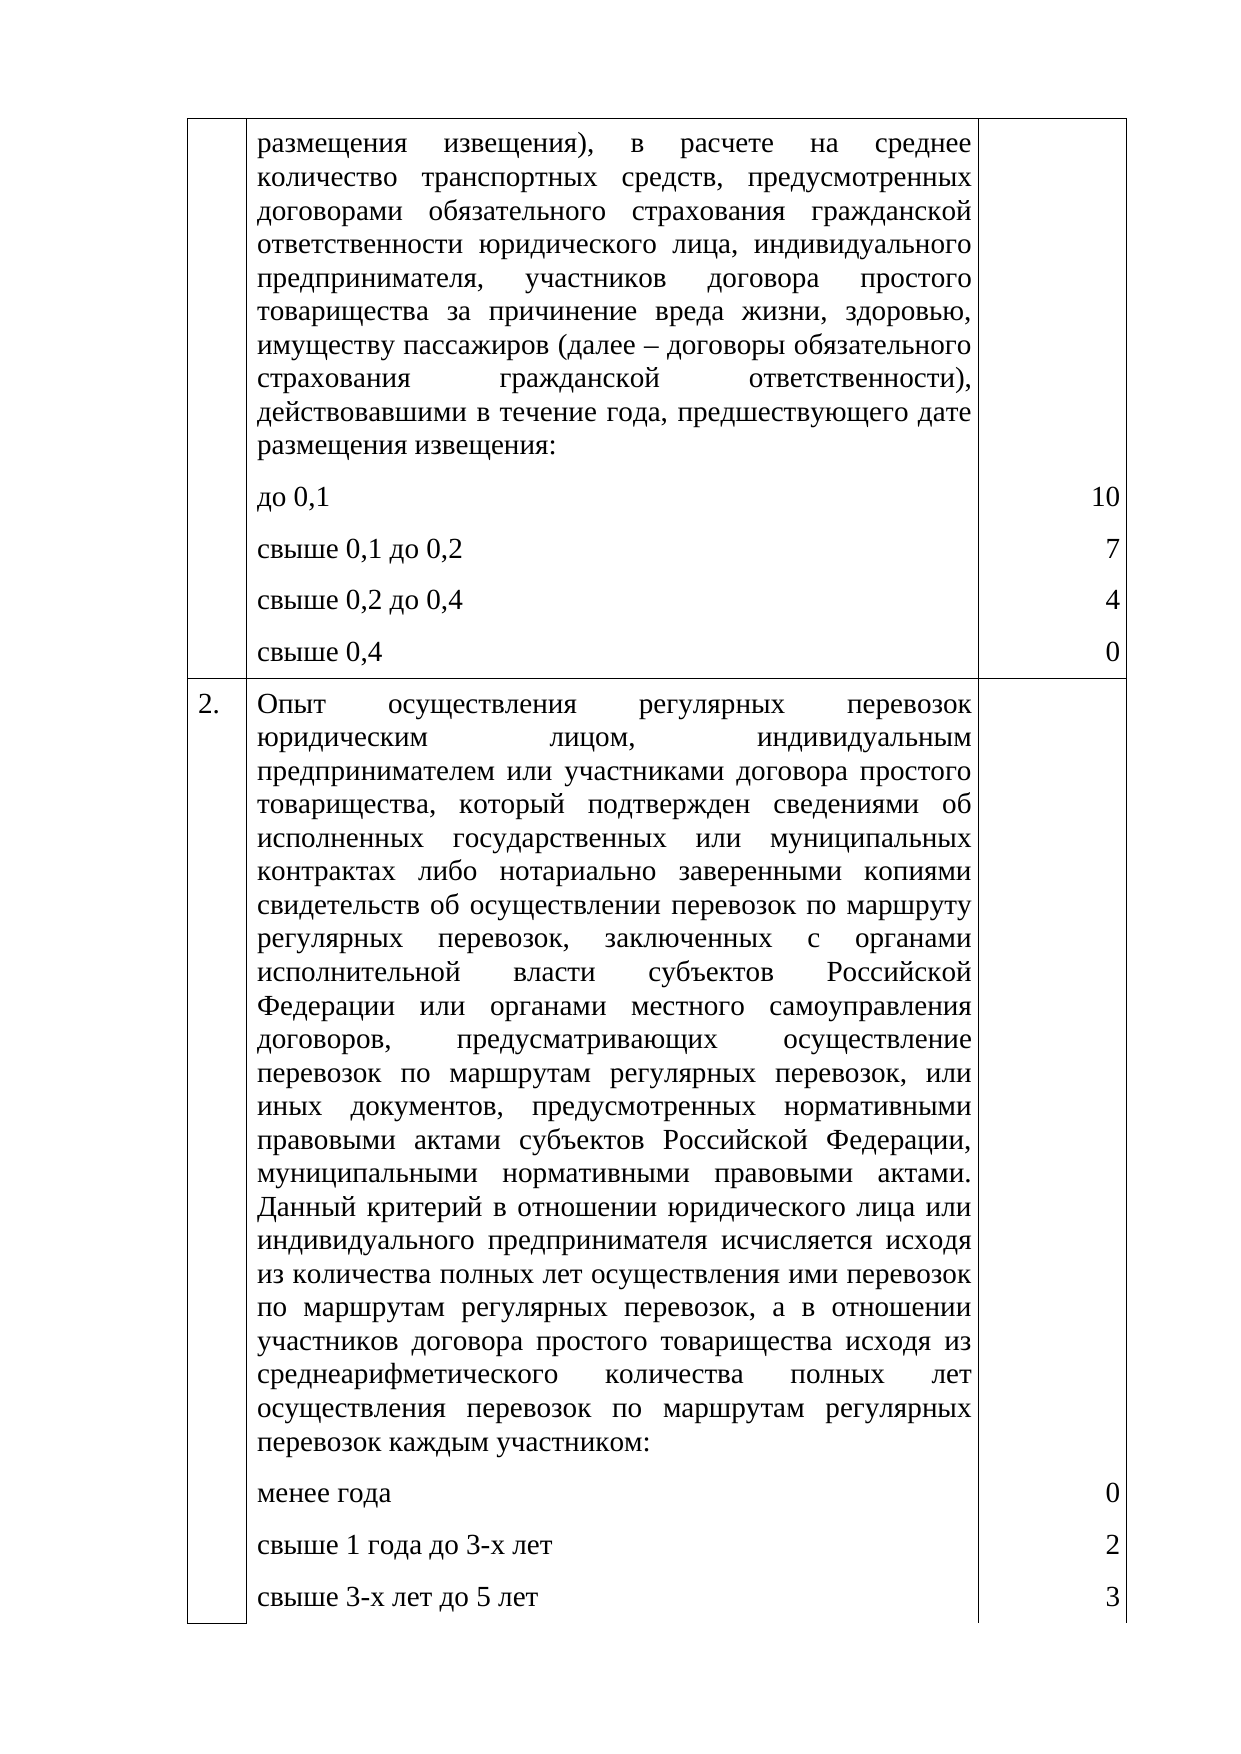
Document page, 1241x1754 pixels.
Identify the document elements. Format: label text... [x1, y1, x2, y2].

table_cell до 0,1 [247, 472, 978, 523]
table_cell [979, 679, 1126, 1468]
table_cell менее года [247, 1468, 978, 1519]
table_cell [979, 119, 1126, 472]
table_cell 0 [979, 627, 1126, 678]
table_cell 10 [979, 472, 1126, 523]
table_cell 2. [188, 679, 246, 1623]
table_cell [247, 119, 978, 472]
table_cell свыше 3-х лет до 5 лет [247, 1571, 978, 1623]
table_cell 4 [979, 575, 1126, 627]
table_cell свыше 0,2 до 0,4 [247, 575, 978, 627]
table_cell свыше 0,1 до 0,2 [247, 523, 978, 575]
table_cell свыше 0,4 [247, 627, 978, 678]
table_cell 0 [979, 1468, 1126, 1519]
table_cell Опыт осуществления регулярных перевозок юридическим лицом, индивидуальным предпринимателем или участниками договора простого товарищества, который подтвержден сведениями об исполненных государственных или муниципальных контрактах либо нотариально заверенными копиями свидетельств об осуществлении перевозок по маршруту регулярных перевозок, заключенных с органами исполнительной власти субъектов Российской Федерации или органами местного самоуправления договоров, предусматривающих осуществление перевозок по маршрутам регулярных перевозок, или иных документов, предусмотренных нормативными правовыми актами субъектов Российской Федерации, муниципальными нормативными правовыми актами. Данный критерий в отношении юридического лица или индивидуального предпринимателя исчисляется исходя из количества полных лет осуществления ими перевозок по маршрутам регулярных перевозок, а в отношении участников договора простого товарищества исходя из среднеарифметического количества полных лет осуществления перевозок по маршрутам регулярных перевозок каждым участником: [247, 679, 978, 1468]
table_cell свыше 1 года до 3-х лет [247, 1520, 978, 1571]
table_cell 3 [979, 1571, 1126, 1623]
table_cell 1. [188, 119, 246, 678]
table_cell 7 [979, 523, 1126, 575]
table_cell 2 [979, 1520, 1126, 1571]
